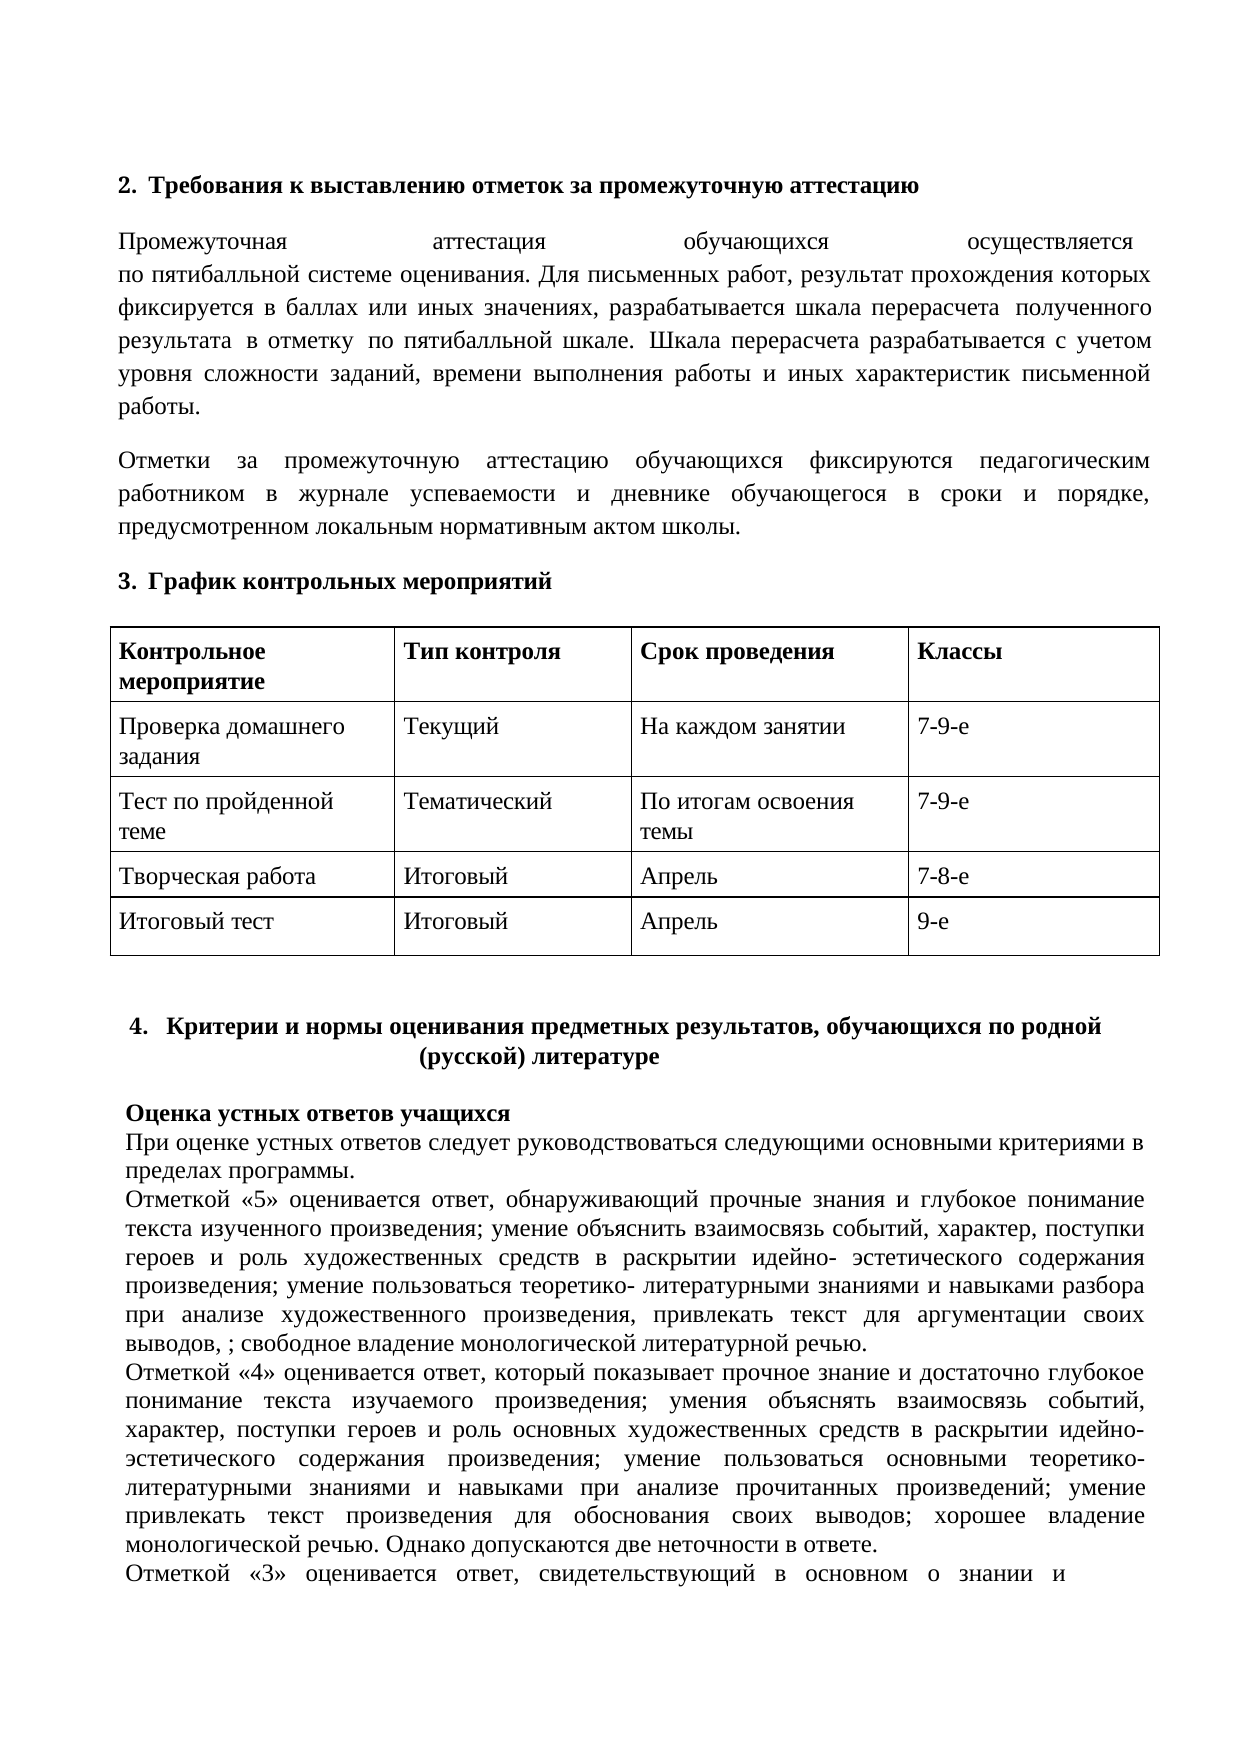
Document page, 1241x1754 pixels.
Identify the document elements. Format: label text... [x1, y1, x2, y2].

table_header Тип контроля [395, 628, 631, 701]
text Отметкой «4» оценивается ответ, который показывает прочное знание и достаточно глубокое понимание текста изучаемого произведения; умения объяснять взаимосвязь событий, характер, поступки героев и роль основных художественных средств в раскрытии идейно-эстетического содержания произведения; умение пользоваться основными теоретико-литературными знаниями и навыками при анализе прочитанных произведений; умение привлекать текст произведения для обоснования своих выводов; хорошее владение монологической речью. Однако допускаются две неточности в ответе. [125, 1357, 1146, 1558]
table_cell Апрель [632, 898, 908, 954]
table_cell По итогам освоения темы [632, 777, 908, 851]
table_header Срок проведения [632, 628, 908, 701]
table_cell Итоговый тест [111, 898, 394, 954]
text При оценке устных ответов следует руководствоваться следующими основными критериями в пределах программы. [125, 1127, 1145, 1184]
table_cell 9-е [909, 898, 1159, 954]
table_cell 7-8-е [909, 852, 1159, 896]
table_cell Творческая работа [111, 852, 394, 896]
table_cell На каждом занятии [632, 702, 908, 776]
table_cell Апрель [632, 852, 908, 896]
table_cell Текущий [395, 702, 631, 776]
list График контрольных мероприятий [118, 565, 1171, 596]
table_cell Итоговый [395, 898, 631, 954]
text Отметки за промежуточную аттестацию обучающихся фиксируются педагогическим работником в журнале успеваемости и дневнике обучающегося в сроки и порядке, предусмотренном локальным нормативным актом школы. [118, 445, 1151, 540]
text Промежуточная аттестация обучающихся осуществляется по пятибалльной системе оценивания. Для письменных работ, результат прохождения которых фиксируется в баллах или иных значениях, разрабатывается шкала перерасчета полученного результата в отметку по пятибалльной шкале. Шкала перерасчета разрабатывается с учетом уровня сложности заданий, времени выполнения работы и иных характеристик письменной работы. [118, 226, 1152, 419]
table_cell Итоговый [395, 852, 631, 896]
list Критерии и нормы оценивания предметных результатов, обучающихся по родной (русской) литературе [129, 1009, 1141, 1069]
table_cell 7-9-е [909, 702, 1159, 776]
table_cell Тематический [395, 777, 631, 851]
text Отметкой «3» оценивается ответ, свидетельствующий в основном о знании и [125, 1558, 1171, 1587]
table_cell 7-9-е [909, 777, 1159, 851]
table_cell Проверка домашнего задания [111, 702, 394, 776]
text Оценка устных ответов учащихся [125, 1098, 1171, 1127]
list Требования к выставлению отметок за промежуточную аттестацию [118, 169, 1171, 201]
table_header Классы [909, 628, 1159, 701]
table_cell Тест по пройденной теме [111, 777, 394, 851]
text Отметкой «5» оценивается ответ, обнаруживающий прочные знания и глубокое понимание текста изученного произведения; умение объяснить взаимосвязь событий, характер, поступки героев и роль художественных средств в раскрытии идейно- эстетического содержания произведения; умение пользоваться теоретико- литературными знаниями и навыками разбора при анализе художественного произведения, привлекать текст для аргументации своих выводов, ; свободное владение монологической литературной речью. [125, 1184, 1146, 1357]
table_header Контрольное мероприятие [111, 628, 394, 701]
